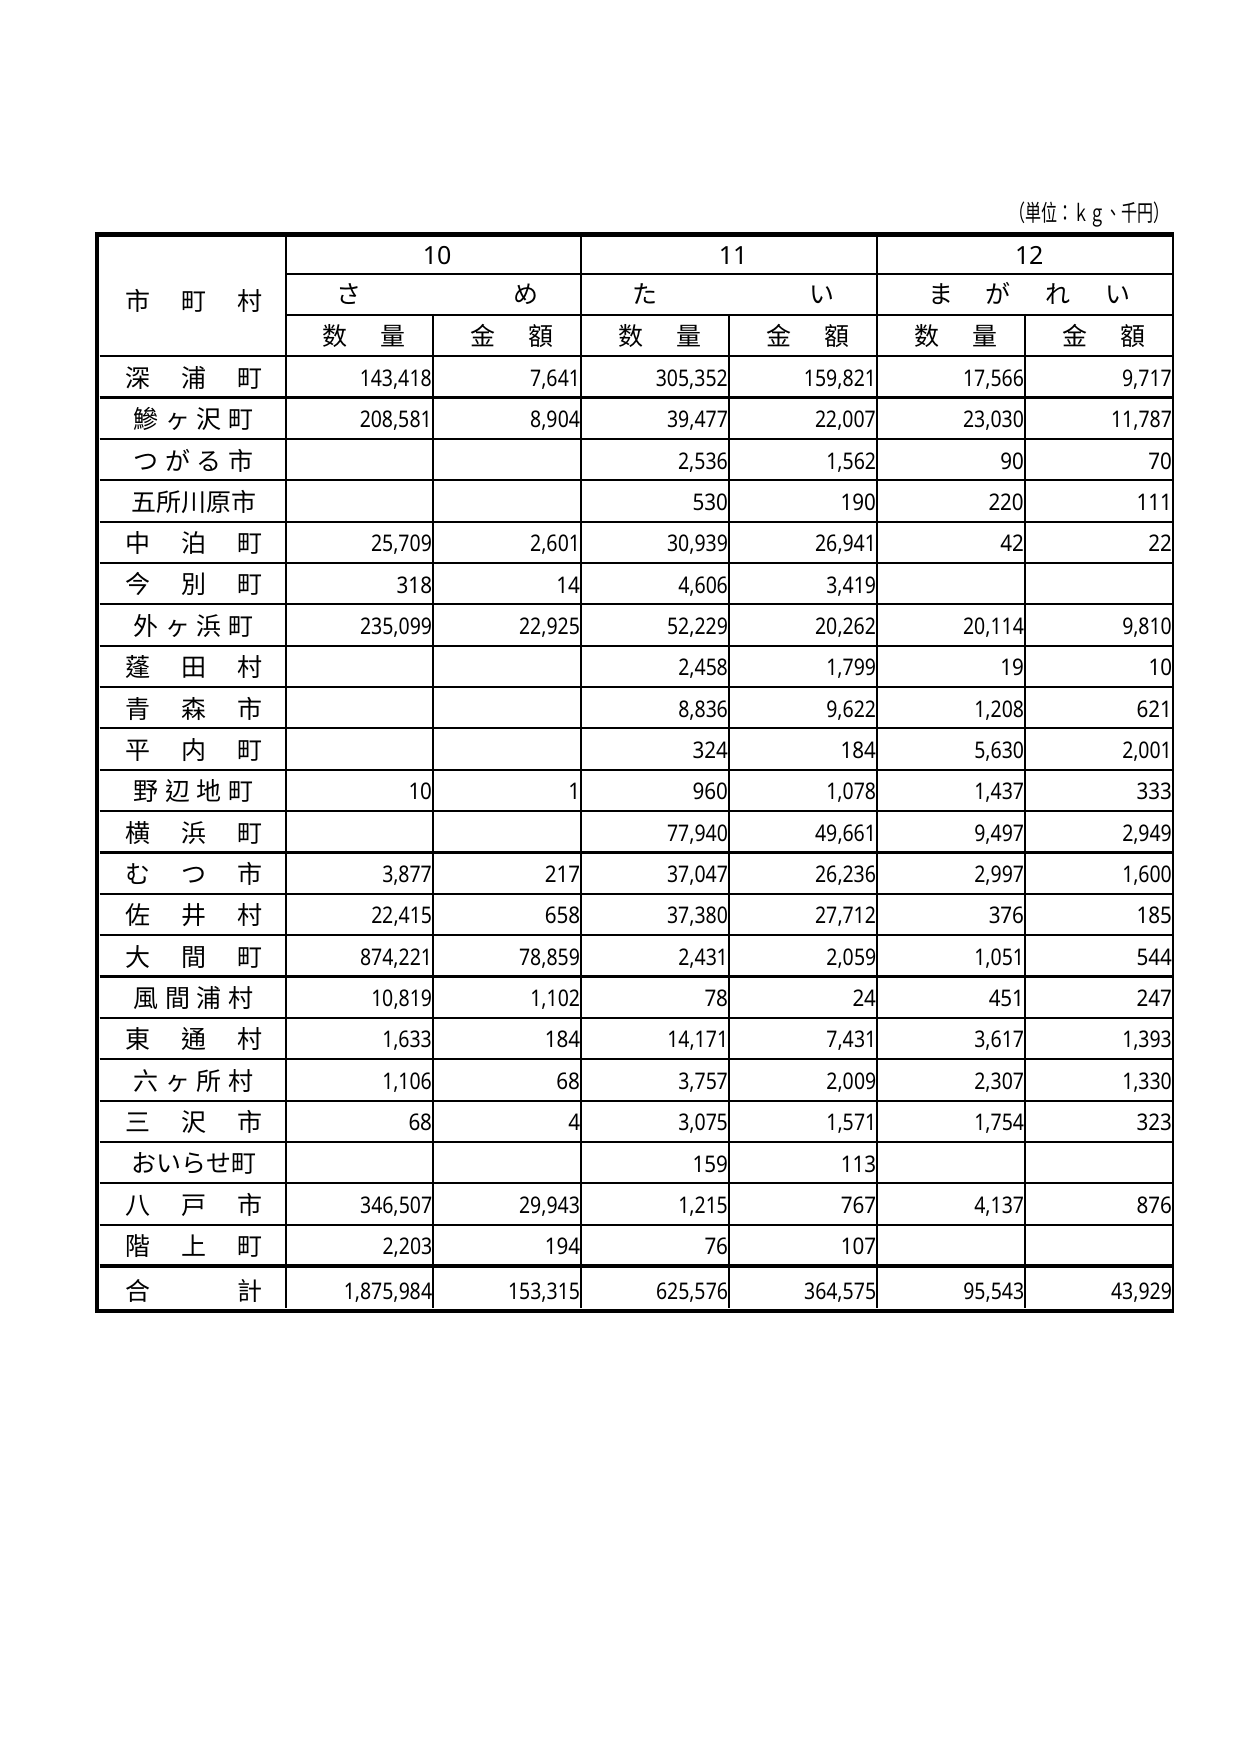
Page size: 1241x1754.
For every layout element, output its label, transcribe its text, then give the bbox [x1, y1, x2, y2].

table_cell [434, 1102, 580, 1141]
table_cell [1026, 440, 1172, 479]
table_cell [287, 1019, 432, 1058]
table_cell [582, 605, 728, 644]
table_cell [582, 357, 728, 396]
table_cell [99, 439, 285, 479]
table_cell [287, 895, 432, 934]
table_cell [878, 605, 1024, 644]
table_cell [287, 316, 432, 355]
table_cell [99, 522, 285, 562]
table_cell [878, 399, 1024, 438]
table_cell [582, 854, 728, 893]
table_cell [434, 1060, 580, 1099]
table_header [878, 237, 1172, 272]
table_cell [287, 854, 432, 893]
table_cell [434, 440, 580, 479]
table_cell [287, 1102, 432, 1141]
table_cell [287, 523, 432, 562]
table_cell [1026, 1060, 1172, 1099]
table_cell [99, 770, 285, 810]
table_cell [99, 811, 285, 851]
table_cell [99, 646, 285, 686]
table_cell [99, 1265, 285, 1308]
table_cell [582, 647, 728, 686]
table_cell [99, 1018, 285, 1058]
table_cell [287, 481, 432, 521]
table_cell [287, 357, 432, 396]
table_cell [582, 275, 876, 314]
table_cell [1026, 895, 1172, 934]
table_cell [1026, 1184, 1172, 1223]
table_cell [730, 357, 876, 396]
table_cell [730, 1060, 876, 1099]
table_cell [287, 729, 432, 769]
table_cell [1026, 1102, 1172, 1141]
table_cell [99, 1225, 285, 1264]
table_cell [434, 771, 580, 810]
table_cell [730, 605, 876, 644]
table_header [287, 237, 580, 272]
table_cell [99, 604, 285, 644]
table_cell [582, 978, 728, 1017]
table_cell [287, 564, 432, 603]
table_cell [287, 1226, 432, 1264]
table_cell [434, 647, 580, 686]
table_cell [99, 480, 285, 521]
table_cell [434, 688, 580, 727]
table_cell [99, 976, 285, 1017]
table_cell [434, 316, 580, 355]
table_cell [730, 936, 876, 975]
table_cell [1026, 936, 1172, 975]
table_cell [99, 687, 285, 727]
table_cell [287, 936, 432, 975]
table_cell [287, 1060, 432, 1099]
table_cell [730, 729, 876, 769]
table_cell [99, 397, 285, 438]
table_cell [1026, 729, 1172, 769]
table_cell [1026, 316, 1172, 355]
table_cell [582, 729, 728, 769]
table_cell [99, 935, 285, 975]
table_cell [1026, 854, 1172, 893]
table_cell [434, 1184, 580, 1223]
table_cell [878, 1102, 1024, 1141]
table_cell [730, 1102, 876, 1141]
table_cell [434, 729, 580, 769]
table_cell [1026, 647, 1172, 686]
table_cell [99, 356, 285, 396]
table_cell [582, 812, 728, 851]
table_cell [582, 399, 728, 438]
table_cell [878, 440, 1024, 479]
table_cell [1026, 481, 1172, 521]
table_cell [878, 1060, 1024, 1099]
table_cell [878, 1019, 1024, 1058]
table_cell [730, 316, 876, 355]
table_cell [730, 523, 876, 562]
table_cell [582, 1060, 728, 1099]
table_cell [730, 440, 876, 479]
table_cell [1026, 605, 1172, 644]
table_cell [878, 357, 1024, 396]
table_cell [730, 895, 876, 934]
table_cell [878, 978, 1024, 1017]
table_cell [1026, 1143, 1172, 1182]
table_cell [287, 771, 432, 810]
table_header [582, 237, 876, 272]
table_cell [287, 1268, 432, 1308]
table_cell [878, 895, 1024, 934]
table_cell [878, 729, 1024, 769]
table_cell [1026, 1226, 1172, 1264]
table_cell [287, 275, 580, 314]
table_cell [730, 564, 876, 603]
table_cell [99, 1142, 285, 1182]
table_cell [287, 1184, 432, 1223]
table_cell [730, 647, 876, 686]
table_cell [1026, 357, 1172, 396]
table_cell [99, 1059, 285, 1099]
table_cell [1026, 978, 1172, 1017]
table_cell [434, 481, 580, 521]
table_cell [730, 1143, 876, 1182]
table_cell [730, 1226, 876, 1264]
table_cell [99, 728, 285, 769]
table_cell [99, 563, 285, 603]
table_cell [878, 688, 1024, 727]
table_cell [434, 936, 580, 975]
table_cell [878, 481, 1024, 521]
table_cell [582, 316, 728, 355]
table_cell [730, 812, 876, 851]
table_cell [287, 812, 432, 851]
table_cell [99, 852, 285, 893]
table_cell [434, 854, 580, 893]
text （単位：ｋｇ、千円） [83, 196, 1169, 228]
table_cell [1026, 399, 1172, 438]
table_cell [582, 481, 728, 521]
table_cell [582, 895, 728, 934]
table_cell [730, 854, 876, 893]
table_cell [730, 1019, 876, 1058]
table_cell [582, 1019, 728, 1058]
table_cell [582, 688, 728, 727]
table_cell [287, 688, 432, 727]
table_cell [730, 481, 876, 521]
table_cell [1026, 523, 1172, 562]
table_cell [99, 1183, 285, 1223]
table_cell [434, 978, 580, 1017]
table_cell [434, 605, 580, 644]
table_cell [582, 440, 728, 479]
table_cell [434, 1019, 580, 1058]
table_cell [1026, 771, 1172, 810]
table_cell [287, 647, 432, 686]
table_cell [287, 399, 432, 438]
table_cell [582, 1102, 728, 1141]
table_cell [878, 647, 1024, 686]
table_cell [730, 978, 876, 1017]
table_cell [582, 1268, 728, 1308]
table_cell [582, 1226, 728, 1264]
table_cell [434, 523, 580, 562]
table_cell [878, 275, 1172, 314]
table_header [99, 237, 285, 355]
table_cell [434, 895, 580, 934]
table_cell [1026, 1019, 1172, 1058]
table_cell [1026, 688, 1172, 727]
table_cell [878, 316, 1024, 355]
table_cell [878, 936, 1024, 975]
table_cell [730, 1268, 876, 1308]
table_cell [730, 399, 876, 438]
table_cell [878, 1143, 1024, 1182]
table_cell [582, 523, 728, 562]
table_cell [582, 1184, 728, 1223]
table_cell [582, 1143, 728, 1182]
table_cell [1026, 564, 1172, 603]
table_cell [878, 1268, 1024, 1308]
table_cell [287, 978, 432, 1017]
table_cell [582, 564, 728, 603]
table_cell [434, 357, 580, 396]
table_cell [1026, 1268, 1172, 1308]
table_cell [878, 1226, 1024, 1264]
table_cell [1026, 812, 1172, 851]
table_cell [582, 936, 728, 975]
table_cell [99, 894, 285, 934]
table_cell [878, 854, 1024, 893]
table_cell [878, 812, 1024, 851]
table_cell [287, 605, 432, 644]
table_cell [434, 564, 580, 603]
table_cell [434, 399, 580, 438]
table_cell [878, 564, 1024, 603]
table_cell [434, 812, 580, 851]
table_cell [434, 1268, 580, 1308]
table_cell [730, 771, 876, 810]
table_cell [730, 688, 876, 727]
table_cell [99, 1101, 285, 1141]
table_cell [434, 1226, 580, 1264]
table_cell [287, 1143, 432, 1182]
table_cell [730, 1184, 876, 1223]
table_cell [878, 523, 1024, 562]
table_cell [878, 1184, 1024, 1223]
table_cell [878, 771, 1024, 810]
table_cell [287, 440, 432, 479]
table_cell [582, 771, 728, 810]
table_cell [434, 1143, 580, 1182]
